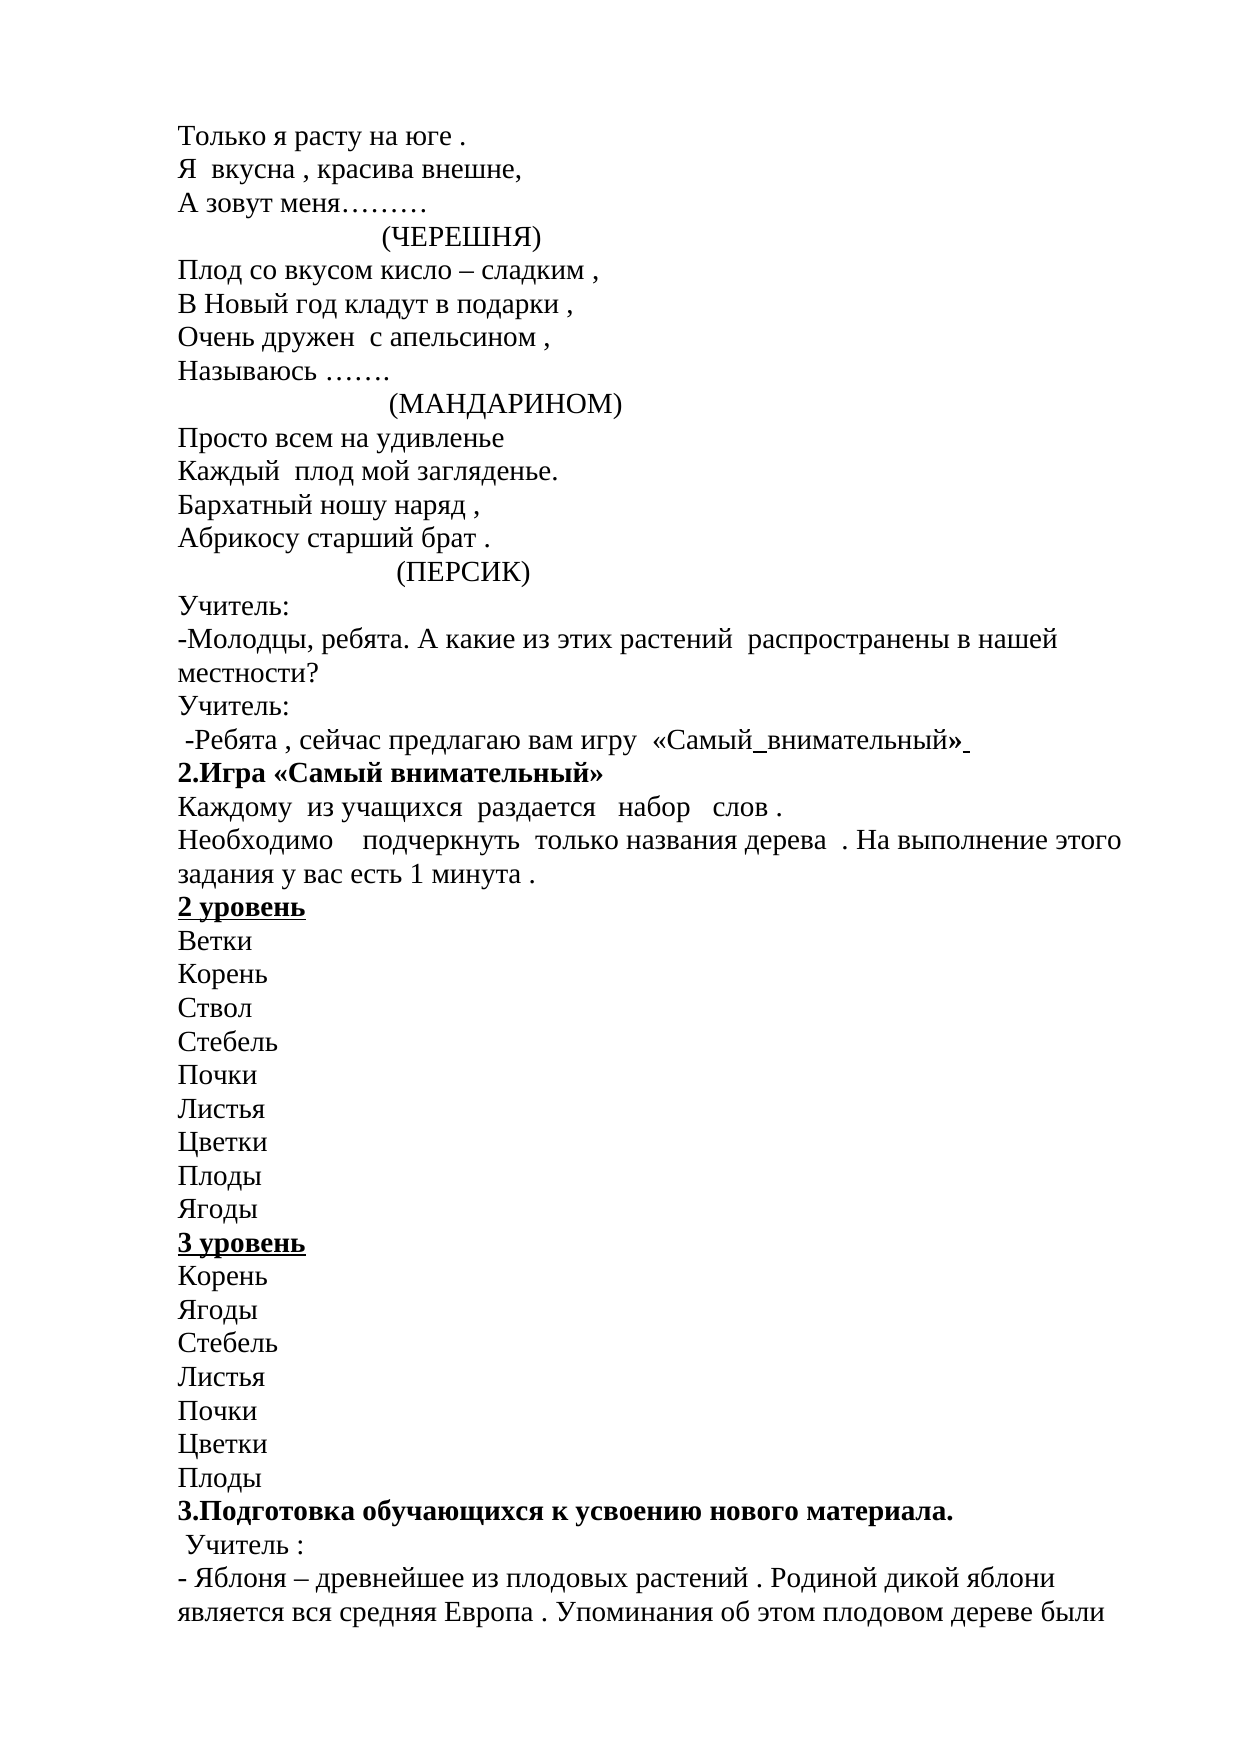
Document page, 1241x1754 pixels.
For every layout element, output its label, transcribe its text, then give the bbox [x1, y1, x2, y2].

text Корень [177, 1258, 1152, 1292]
text 2.Игра «Самый внимательный» [177, 755, 1152, 789]
text Ягоды [177, 1191, 1152, 1225]
text -Ребята , сейчас предлагаю вам игру «Самый внимательный» [177, 722, 1152, 755]
text Листья [177, 1359, 1152, 1393]
text Учитель : [177, 1527, 1152, 1560]
text Абрикосу старший брат . [177, 521, 1152, 554]
text (ЧЕРЕШНЯ) [177, 219, 1152, 252]
text Листья [177, 1091, 1152, 1124]
text Плоды [177, 1158, 1152, 1191]
text (МАНДАРИНОМ) [177, 386, 1152, 420]
text Учитель: [177, 688, 1152, 722]
text Просто всем на удивленье [177, 420, 1152, 453]
text Только я расту на юге . [177, 118, 1152, 152]
text 3 уровень [177, 1225, 1152, 1258]
text Стебель [177, 1024, 1152, 1057]
text Плоды [177, 1460, 1152, 1493]
text Цветки [177, 1426, 1152, 1460]
text Корень [177, 957, 1152, 990]
text Цветки [177, 1124, 1152, 1158]
text Называюсь ……. [177, 353, 1152, 386]
text Ветки [177, 923, 1152, 957]
text (ПЕРСИК) [177, 554, 1152, 588]
text 3.Подготовка обучающихся к усвоению нового материала. [177, 1493, 1152, 1527]
text Я вкусна , красива внешне, [177, 152, 1152, 185]
text В Новый год кладут в подарки , [177, 286, 1152, 319]
text Учитель: [177, 588, 1152, 621]
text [177, 1560, 1152, 1627]
text Каждому из учащихся раздается набор слов . [177, 789, 1152, 822]
text -Молодцы, ребята. А какие из этих растений распространены в нашей местности? [177, 621, 1152, 688]
text Каждый плод мой загляденье. [177, 453, 1152, 487]
text Необходимо подчеркнуть только названия дерева . На выполнение этого задания у вас есть 1 минута . [177, 822, 1152, 889]
text Почки [177, 1057, 1152, 1091]
text А зовут меня……… [177, 185, 1152, 219]
text Ягоды [177, 1292, 1152, 1326]
text 2 уровень [177, 889, 1152, 923]
text Очень дружен с апельсином , [177, 319, 1152, 353]
text Ствол [177, 990, 1152, 1024]
text Плод со вкусом кисло – сладким , [177, 252, 1152, 286]
text Почки [177, 1393, 1152, 1426]
text Стебель [177, 1326, 1152, 1359]
text Бархатный ношу наряд , [177, 487, 1152, 521]
